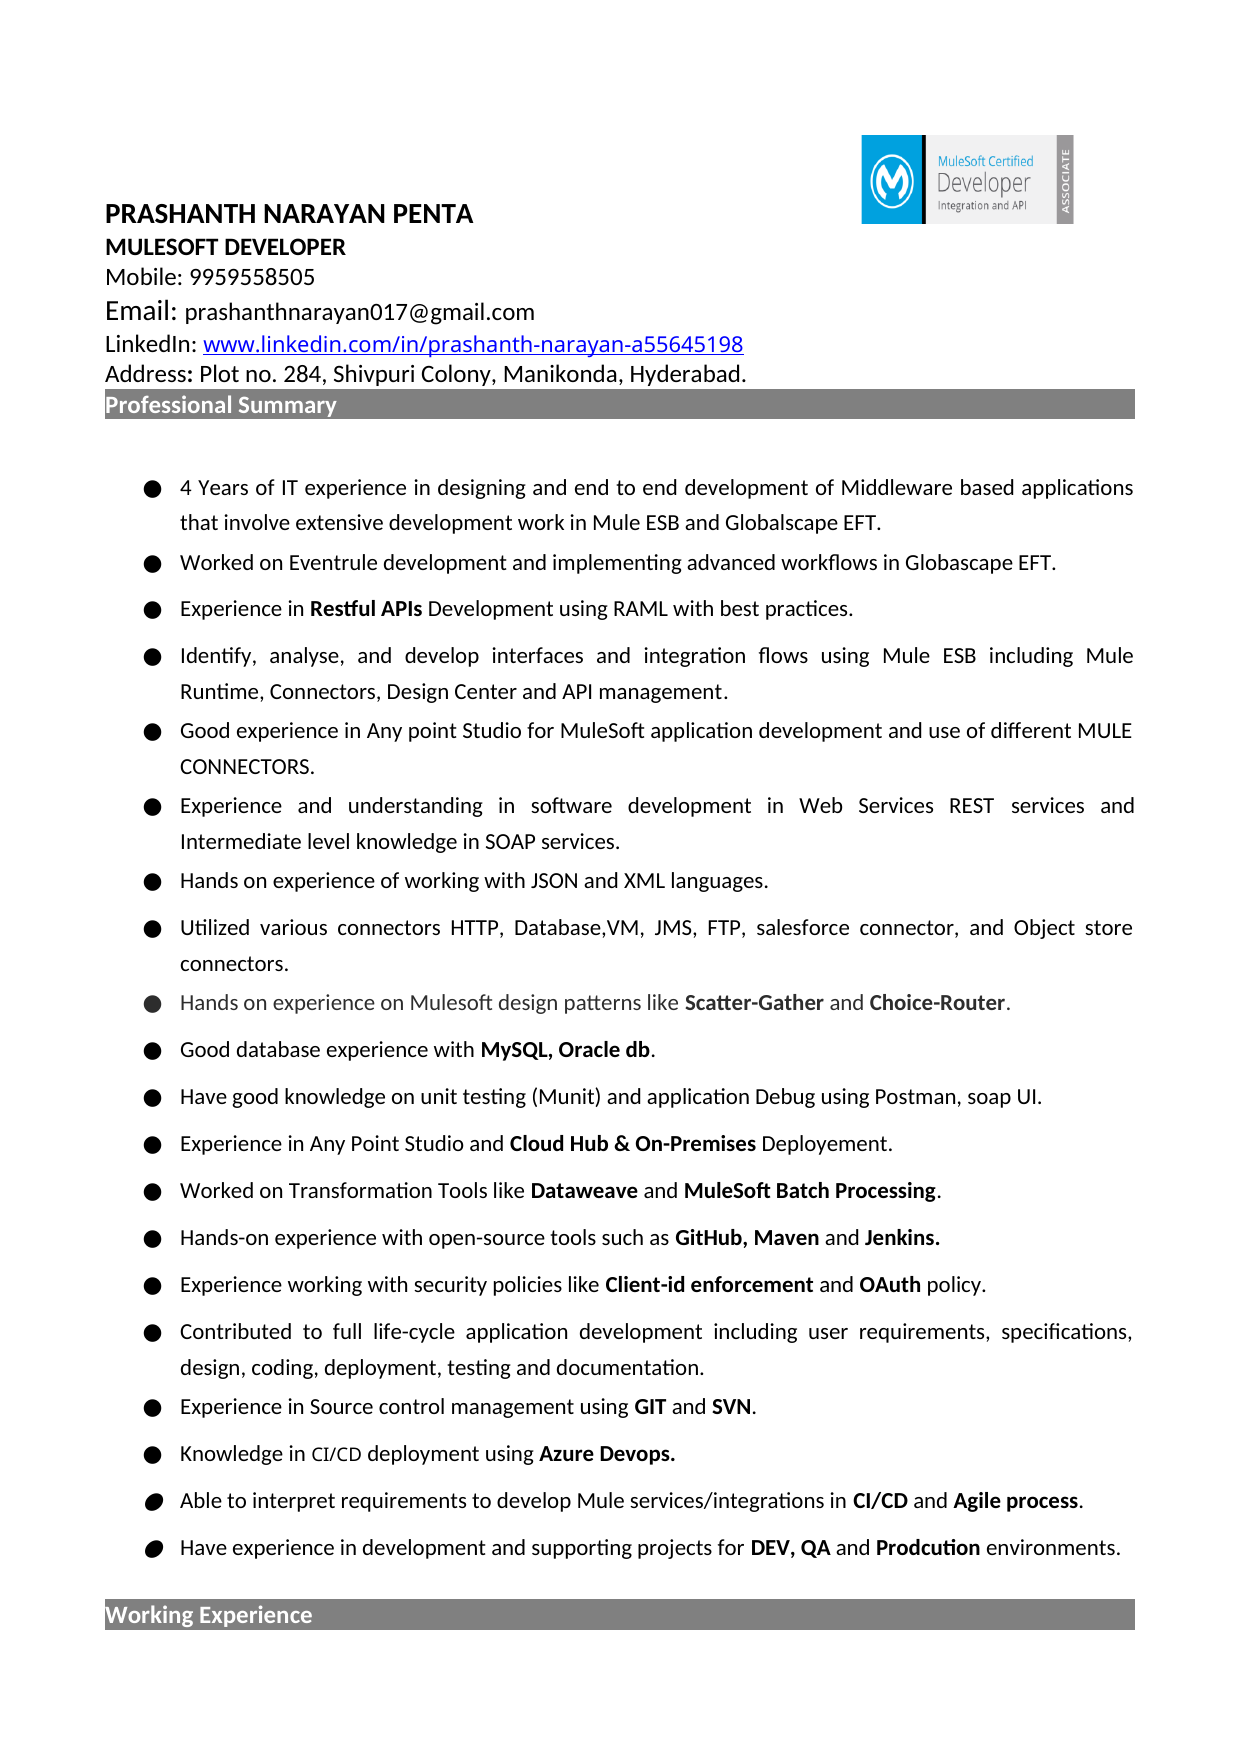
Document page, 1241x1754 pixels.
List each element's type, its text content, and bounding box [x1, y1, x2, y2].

list Experience working with security policies like Client-id enforcement and OAuth policy. [142, 1259, 1135, 1306]
list Have experience in development and supporting projects for DEV, QA and Prodcution environments. [142, 1522, 1135, 1569]
list Worked on Eventrule development and implementing advanced workflows in Globascape EFT. [142, 536, 1135, 583]
text LinkedIn: www.linkedin.com/in/prashanth-narayan-a55645198 [77, 328, 1135, 358]
list Utilized various connectors HTTP, Database,VM, JMS, FTP, salesforce connector, and Object store connectors. [142, 902, 1135, 977]
list Contributed to full life-cycle application development including user requirements, specifications, design, coding, deployment, testing and documentation. [142, 1306, 1135, 1381]
text Working Experience [105, 1599, 1135, 1630]
list Good experience in Any point Studio for MuleSoft application development and use of different MULE CONNECTORS. [142, 705, 1135, 780]
list Hands on experience on Mulesoft design patterns like Scatter-Gather and Choice-Router. [142, 977, 1135, 1024]
list 4 Years of IT experience in designing and end to end development of Middleware based applications that involve extensive development work in Mule ESB and Globalscape EFT. [142, 461, 1135, 536]
text PRASHANTH NARAYAN PENTA [105, 136, 1135, 231]
list Able to interpret requirements to develop Mule services/integrations in CI/CD and Agile process. [142, 1475, 1135, 1522]
picture [923, 135, 1074, 224]
list Worked on Transformation Tools like Dataweave and MuleSoft Batch Processing. [142, 1165, 1135, 1212]
text MULESOFT DEVELOPER [105, 231, 1135, 262]
list Identify, analyse, and develop interfaces and integration flows using Mule ESB including Mule Runtime, Connectors, Design Center and API management. [142, 630, 1135, 705]
text Professional Summary [105, 389, 1135, 419]
text Email: prashanthnarayan017@gmail.com [77, 292, 1135, 328]
list Experience in Restful APIs Development using RAML with best practices. [142, 583, 1135, 630]
list Hands on experience of working with JSON and XML languages. [142, 855, 1135, 902]
list Experience and understanding in software development in Web Services REST services and Intermediate level knowledge in SOAP services. [142, 780, 1135, 855]
list Experience in Source control management using GIT and SVN. [142, 1381, 1135, 1428]
text Mobile: 9959558505 [77, 262, 1135, 292]
list Good database experience with MySQL, Oracle db. [142, 1024, 1135, 1071]
list Hands-on experience with open-source tools such as GitHub, Maven and Jenkins. [142, 1212, 1135, 1259]
list Experience in Any Point Studio and Cloud Hub & On-Premises Deployement. [142, 1118, 1135, 1165]
list Knowledge in CI/CD deployment using Azure Devops. [142, 1428, 1135, 1475]
picture [877, 166, 908, 198]
list Have good knowledge on unit testing (Munit) and application Debug using Postman, soap UI. [142, 1071, 1135, 1118]
picture [884, 155, 903, 160]
text Address: Plot no. 284, Shivpuri Colony, Manikonda, Hyderabad. [77, 358, 1135, 389]
